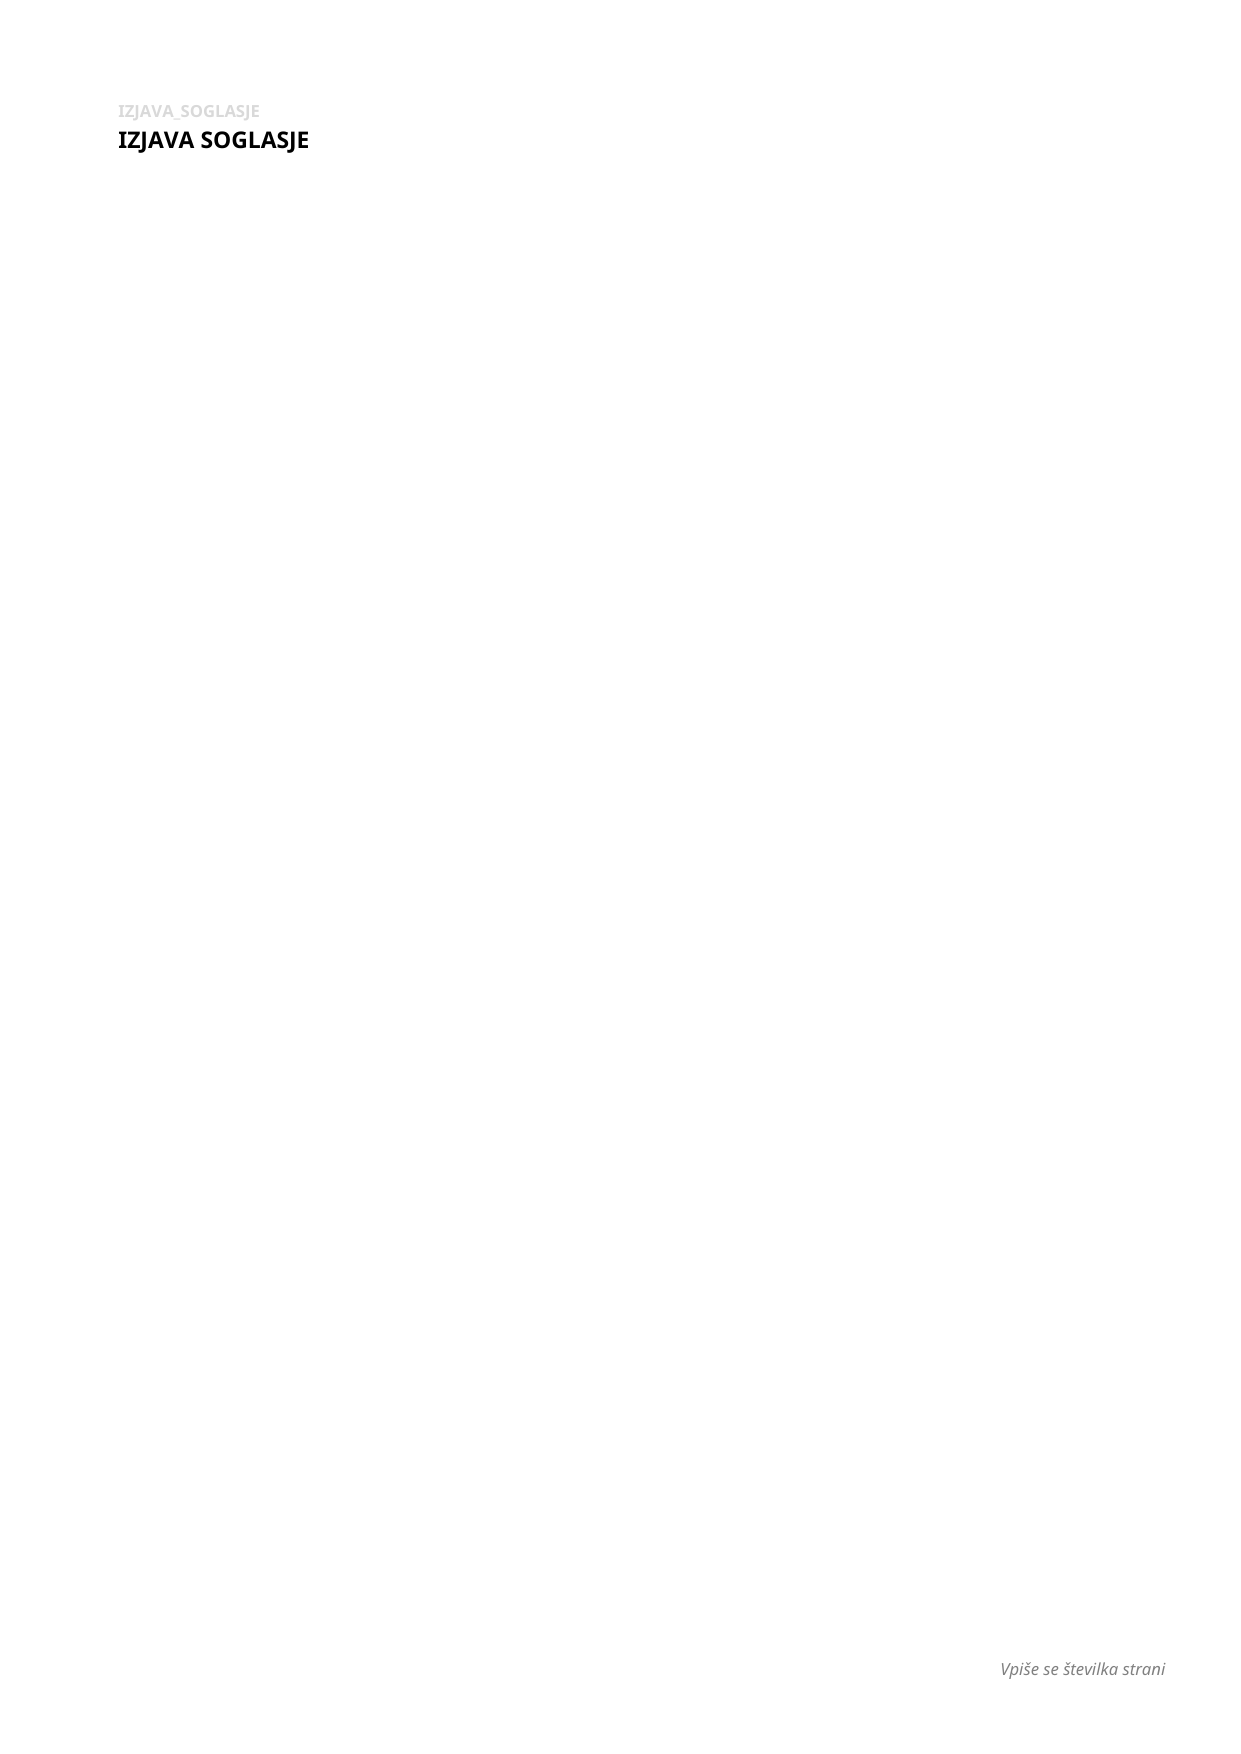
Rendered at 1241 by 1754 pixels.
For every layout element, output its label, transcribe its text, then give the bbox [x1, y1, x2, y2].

text IZJAVA SOGLASJE [118, 124, 1165, 156]
subtitle IZJAVA_SOGLASJE [118, 100, 1165, 123]
